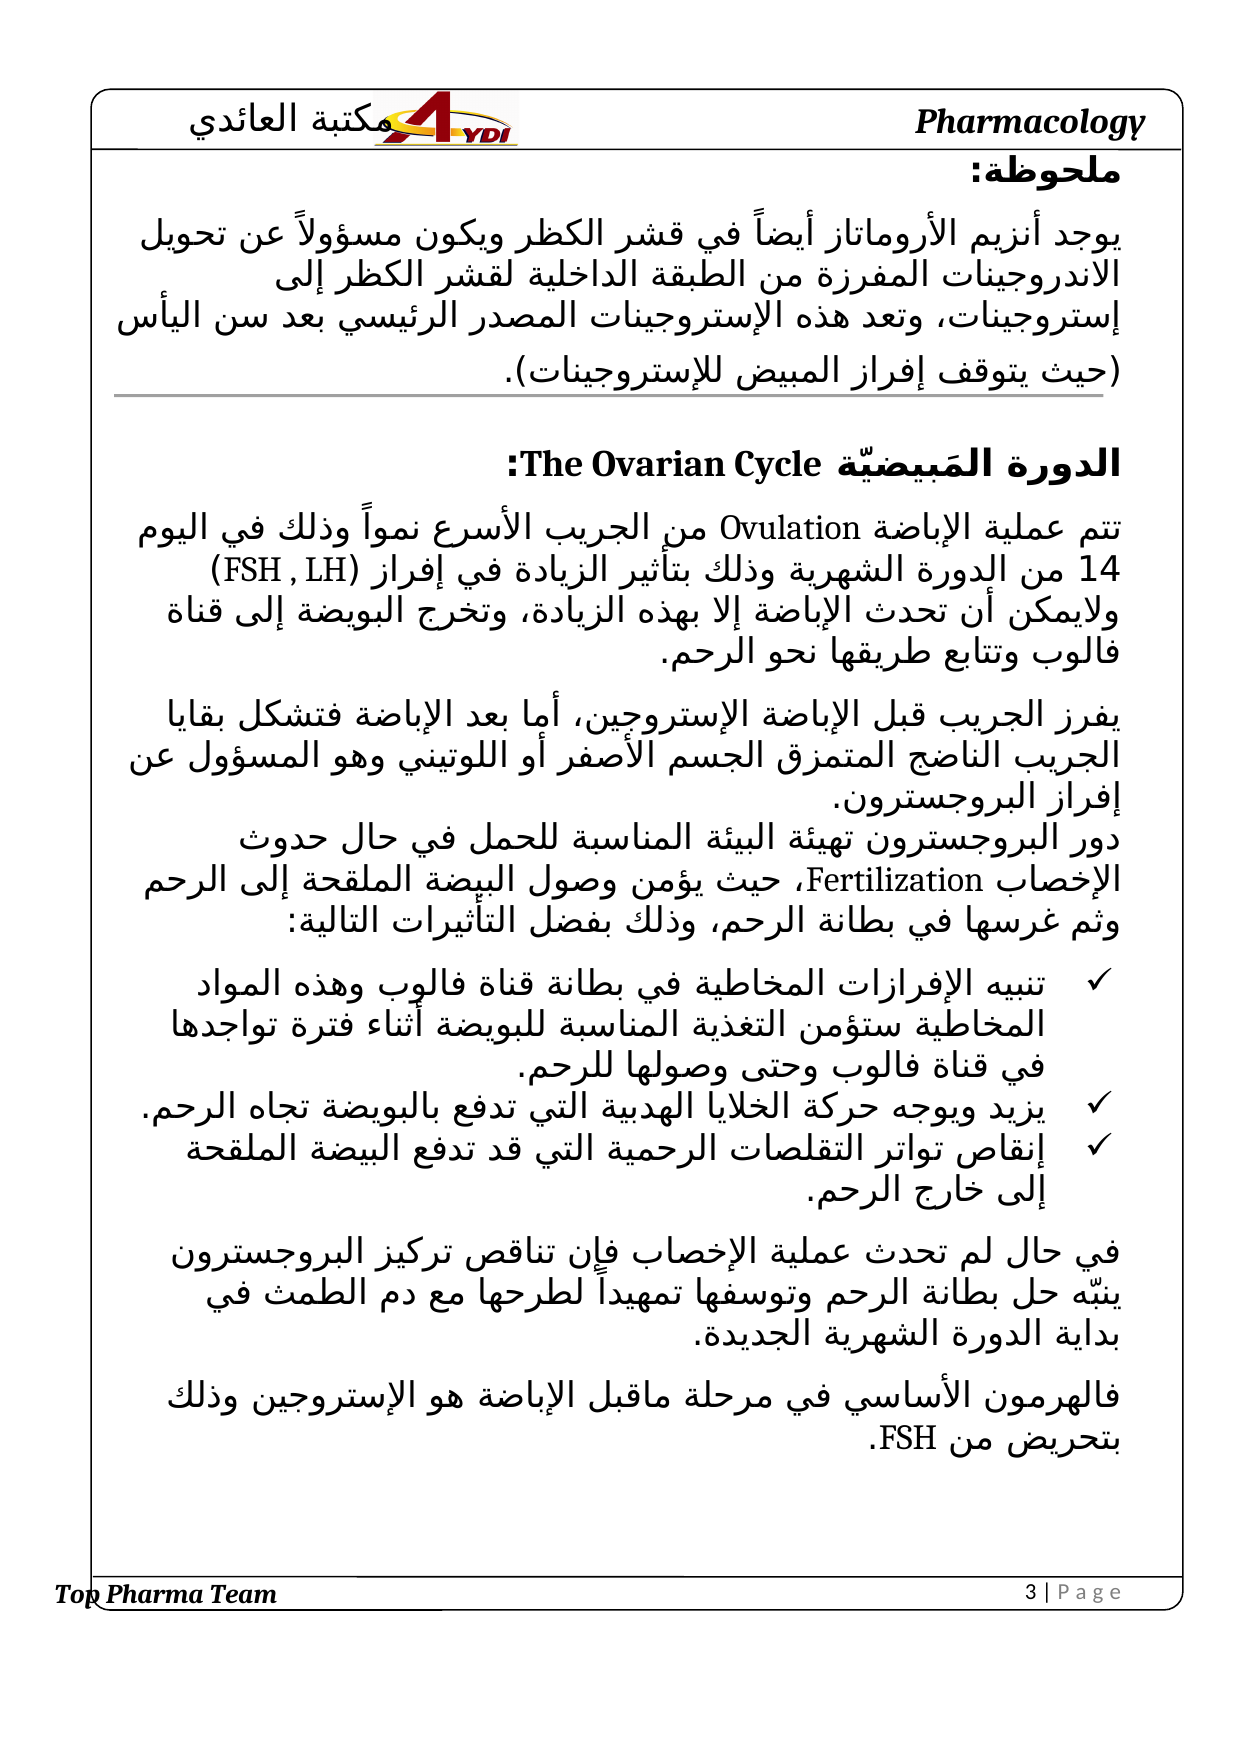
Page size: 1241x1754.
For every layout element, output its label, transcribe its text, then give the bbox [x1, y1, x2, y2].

text تتم عملية الإباضة Ovulation من الجريب الأسرع نمواً وذلك في اليوم 14 من الدورة الشهرية وذلك بتأثير الزيادة في إفراز (FSH , LH) ولايمكن أن تحدث الإباضة إلا بهذه الزيادة، وتخرج البويضة إلى قناة فالوب وتتابع طريقها نحو الرحم. [133, 506, 1122, 672]
picture [372, 91, 520, 148]
text يفرز الجريب قبل الإباضة الإستروجين، أما بعد الإباضة فتشكل بقايا الجريب الناضج المتمزق الجسم الأصفر أو اللوتيني وهو المسؤول عن إفراز البروجسترون. دور البروجسترون تهيئة البيئة المناسبة للحمل في حال حدوث الإخصاب Fertilization، حيث يؤمن وصول البيضة الملقحة إلى الرحم وثم غرسها في بطانة الرحم، وذلك بفضل التأثيرات التالية: [114, 693, 1122, 941]
text فالهرمون الأساسي في مرحلة ماقبل الإباضة هو الإستروجين وذلك بتحريض من FSH. [133, 1375, 1122, 1458]
list تنبيه الإفرازات المخاطية في بطانة قناة فالوب وهذه المواد المخاطية ستؤمن التغذية المناسبة للبويضة أثناء فترة تواجدها في قناة فالوب وحتى وصولها للرحم. [133, 962, 1085, 1086]
text الدورة المَبيضيّة The Ovarian Cycle: [133, 441, 1122, 485]
list إنقاص تواتر التقلصات الرحمية التي قد تدفع البيضة الملقحة إلى خارج الرحم. [133, 1127, 1085, 1209]
list يزيد ويوجه حركة الخلايا الهدبية التي تدفع بالبويضة تجاه الرحم. [133, 1086, 1085, 1127]
text يوجد أنزيم الأروماتاز أيضاً في قشر الكظر ويكون مسؤولاً عن تحويل الاندروجينات المفرزة من الطبقة الداخلية لقشر الكظر إلى إستروجينات، وتعد هذه الإستروجينات المصدر الرئيسي بعد سن اليأس (حيث يتوقف إفراز المبيض للإستروجينات). [114, 212, 1122, 420]
text في حال لم تحدث عملية الإخصاب فإن تناقص تركيز البروجسترون ينبّه حل بطانة الرحم وتوسفها تمهيداً لطرحها مع دم الطمث في بداية الدورة الشهرية الجديدة. [133, 1230, 1122, 1354]
text ملحوظة: [114, 150, 1122, 191]
